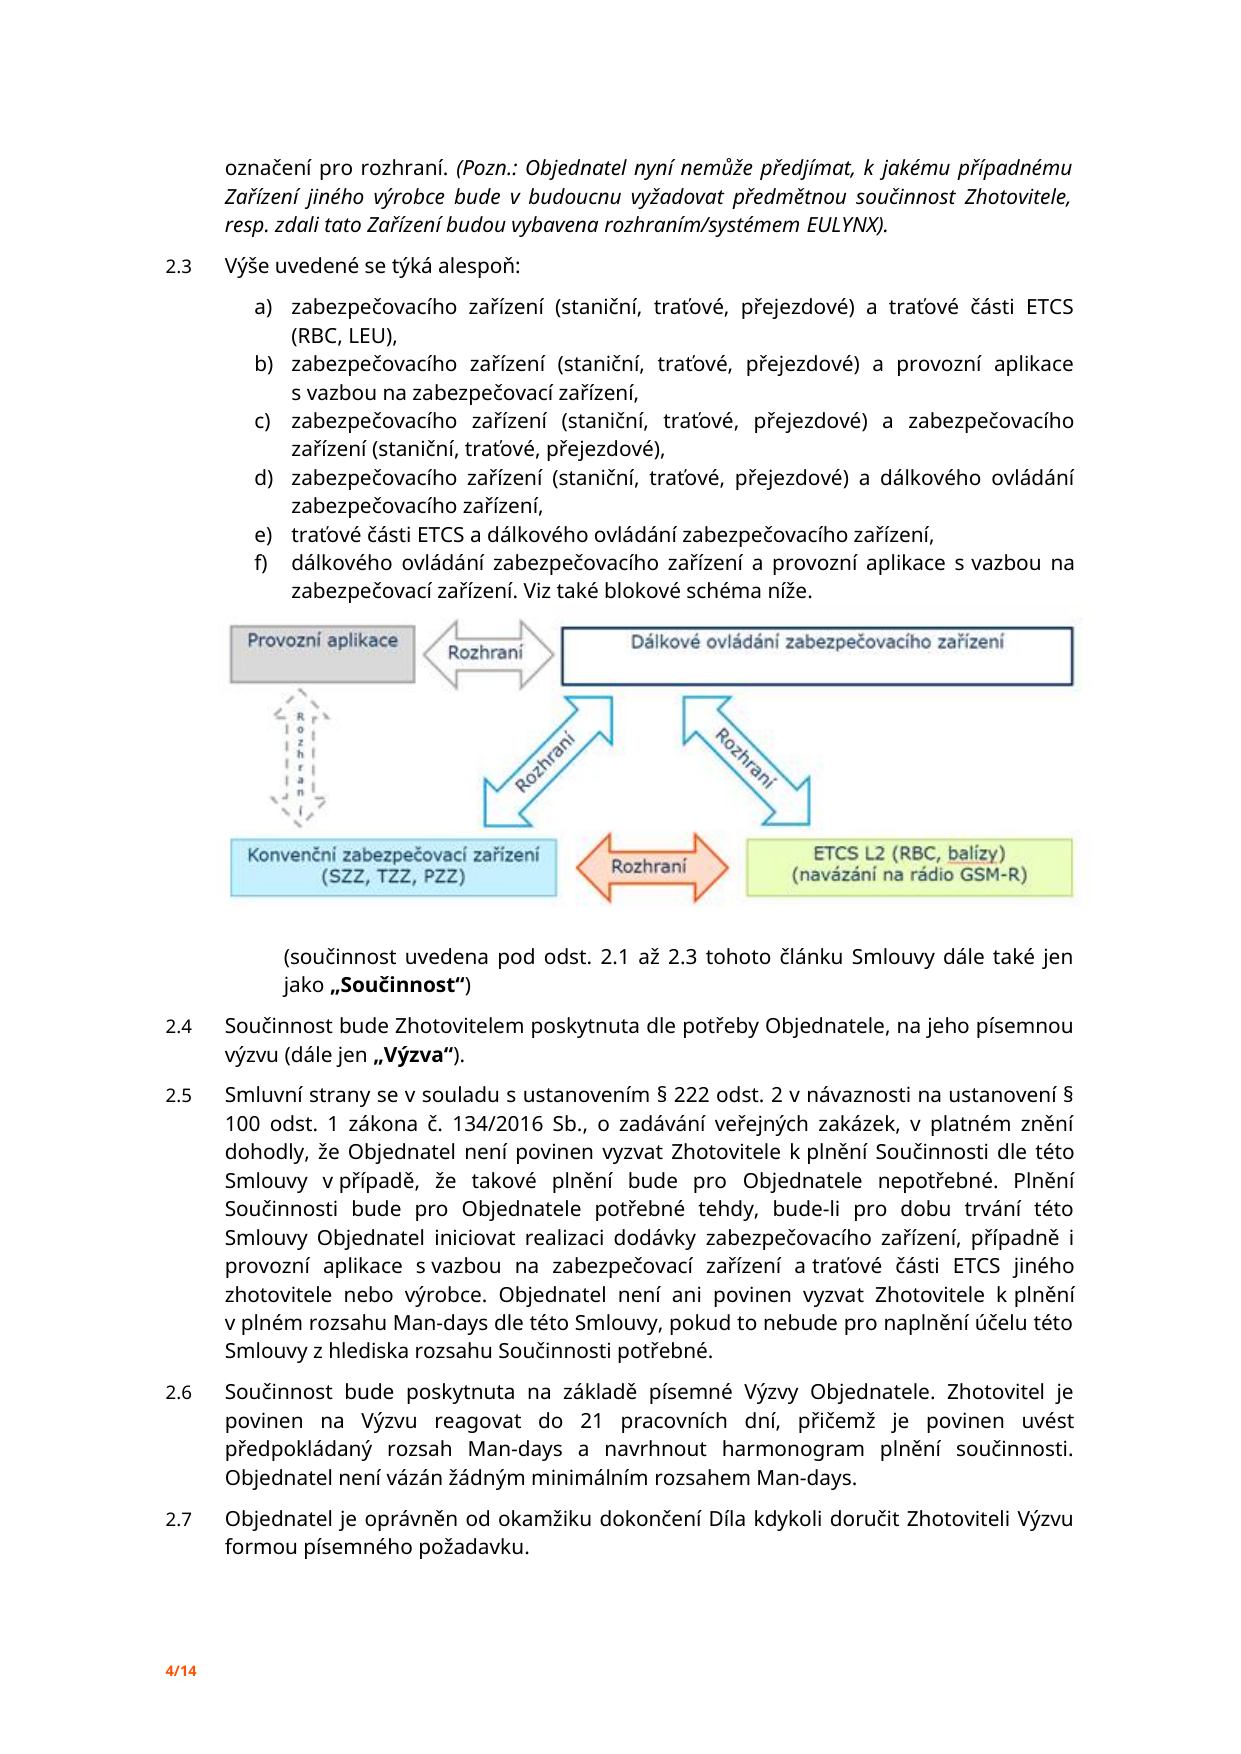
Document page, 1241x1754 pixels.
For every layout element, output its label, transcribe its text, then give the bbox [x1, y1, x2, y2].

list Součinnost bude Zhotovitelem poskytnuta dle potřeby Objednatele, na jeho písemnou výzvu (dále jen „Výzva“). [165, 1011, 1075, 1068]
list zabezpečovacího zařízení (staniční, traťové, přejezdové) a traťové části ETCS (RBC, LEU), [254, 292, 1075, 349]
list Smluvní strany se v souladu s ustanovením § 222 odst. 2 v návaznosti na ustanovení § 100 odst. 1 zákona č. 134/2016 Sb., o zadávání veřejných zakázek, v platném znění dohodly, že Objednatel není povinen vyzvat Zhotovitele k plnění Součinnosti dle této Smlouvy v případě, že takové plnění bude pro Objednatele nepotřebné. Plnění Součinnosti bude pro Objednatele potřebné tehdy, bude-li pro dobu trvání této Smlouvy Objednatel iniciovat realizaci dodávky zabezpečovacího zařízení, případně i provozní aplikace s vazbou na zabezpečovací zařízení a traťové části ETCS jiného zhotovitele nebo výrobce. Objednatel není ani povinen vyzvat Zhotovitele k plnění v plném rozsahu Man-days dle této Smlouvy, pokud to nebude pro naplnění účelu této Smlouvy z hlediska rozsahu Součinnosti potřebné. [165, 1081, 1075, 1365]
picture [206, 605, 1093, 914]
list zabezpečovacího zařízení (staniční, traťové, přejezdové) a dálkového ovládání zabezpečovacího zařízení, [254, 463, 1075, 520]
list Objednatel je oprávněn od okamžiku dokončení Díla kdykoli doručit Zhotoviteli Výzvu formou písemného požadavku. [165, 1504, 1075, 1561]
list zabezpečovacího zařízení (staniční, traťové, přejezdové) a zabezpečovacího zařízení (staniční, traťové, přejezdové), [254, 406, 1075, 463]
list traťové části ETCS a dálkového ovládání zabezpečovacího zařízení, [254, 520, 1075, 548]
list Výše uvedené se týká alespoň: [165, 251, 1075, 280]
list dálkového ovládání zabezpečovacího zařízení a provozní aplikace s vazbou na zabezpečovací zařízení. Viz také blokové schéma níže. [254, 548, 1075, 605]
text (součinnost uvedena pod odst. 2.1 až 2.3 tohoto článku Smlouvy dále také jen jako „Součinnost“) [283, 942, 1075, 999]
list zabezpečovacího zařízení (staniční, traťové, přejezdové) a provozní aplikace s vazbou na zabezpečovací zařízení, [254, 349, 1075, 406]
list Součinnost bude poskytnuta na základě písemné Výzvy Objednatele. Zhotovitel je povinen na Výzvu reagovat do 21 pracovních dní, přičemž je povinen uvést předpokládaný rozsah Man-days a navrhnout harmonogram plnění součinnosti. Objednatel není vázán žádným minimálním rozsahem Man-days. [165, 1377, 1075, 1491]
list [165, 153, 1075, 239]
